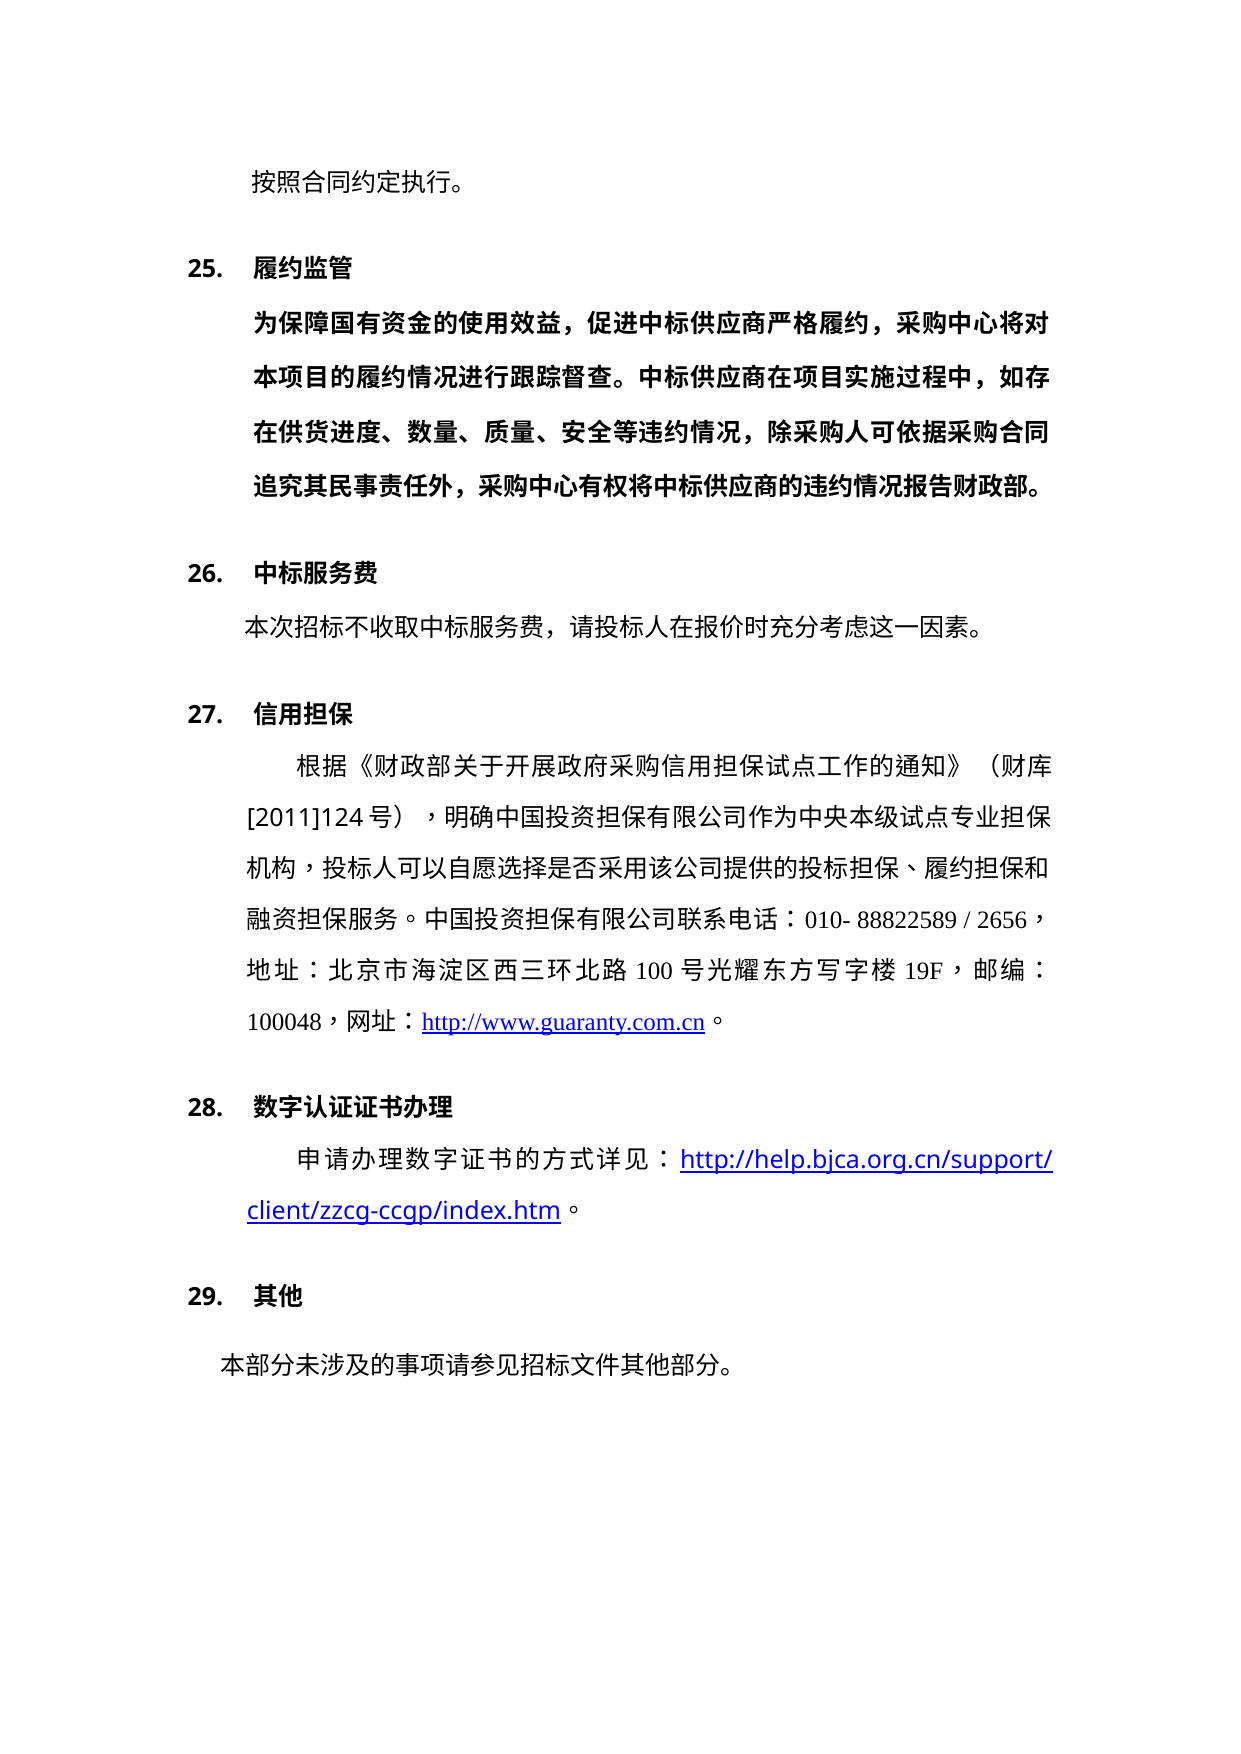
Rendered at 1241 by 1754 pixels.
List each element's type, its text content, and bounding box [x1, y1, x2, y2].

list 数字认证证书办理 [187, 1088, 1053, 1124]
text 本次招标不收取中标服务费，请投标人在报价时充分考虑这一因素。 [237, 608, 1053, 644]
list 其他 [187, 1277, 1053, 1313]
list 中标服务费 [187, 553, 1053, 589]
text 按照合同约定执行。 [251, 162, 1053, 198]
text 申请办理数字证书的方式详见：http://help.bjca.org.cn/support/client/zzcg-ccgp/index.htm。 [247, 1142, 1053, 1227]
text 本部分未涉及的事项请参见招标文件其他部分。 [187, 1331, 1053, 1396]
text 根据《财政部关于开展政府采购信用担保试点工作的通知》（财库[2011]124号），明确中国投资担保有限公司作为中央本级试点专业担保机构，投标人可以自愿选择是否采用该公司提供的投标担保、履约担保和融资担保服务。中国投资担保有限公司联系电话：010- 88822589 / 2656，地址：北京市海淀区西三环北路100号光耀东方写字楼19F，邮编：100048，网址：http://www.guaranty.com.cn。 [247, 749, 1053, 1038]
list 履约监管 [187, 249, 1053, 285]
list 信用担保 [187, 694, 1053, 731]
text 为保障国有资金的使用效益，促进中标供应商严格履约，采购中心将对本项目的履约情况进行跟踪督查。中标供应商在项目实施过程中，如存在供货进度、数量、质量、安全等违约情况，除采购人可依据采购合同追究其民事责任外，采购中心有权将中标供应商的违约情况报告财政部。 [253, 303, 1053, 503]
